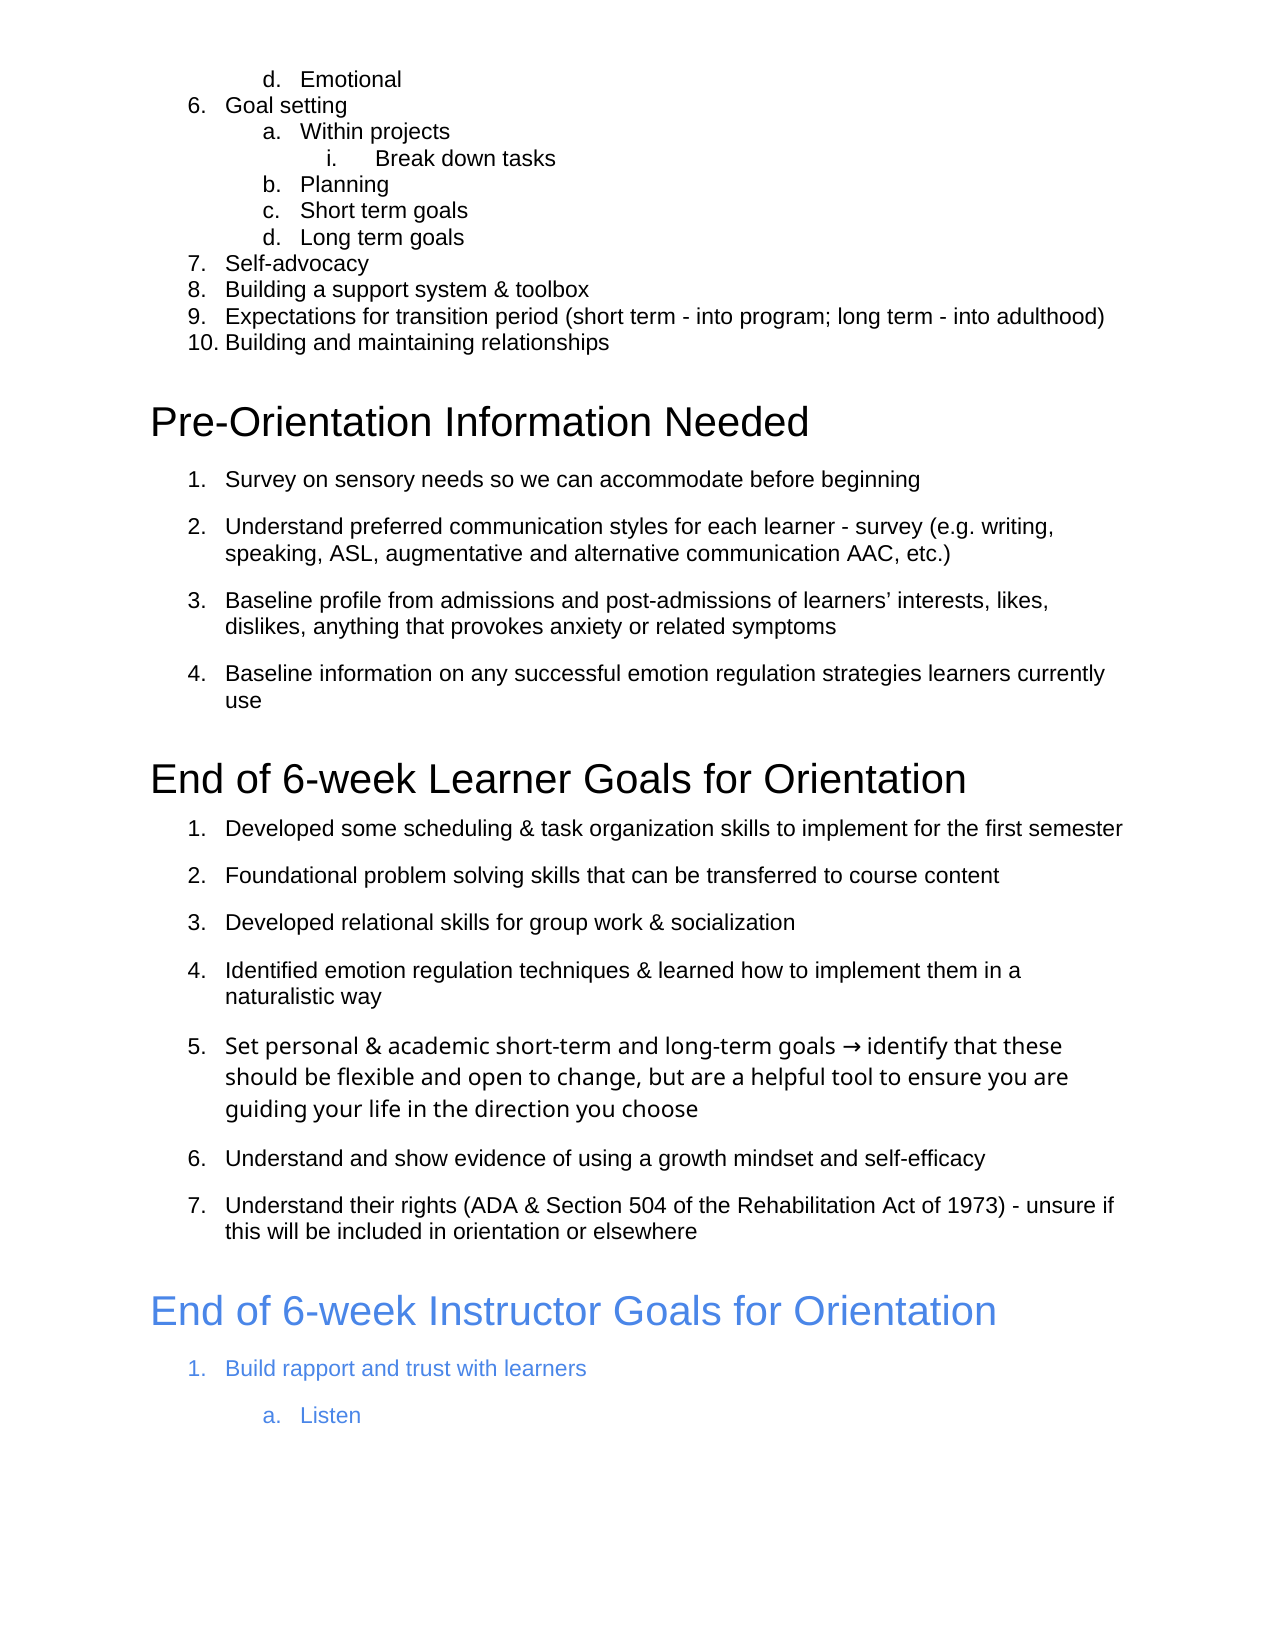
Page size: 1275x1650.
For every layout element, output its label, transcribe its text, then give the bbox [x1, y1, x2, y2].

list Within projects [262, 118, 1125, 145]
list Understand and show evidence of using a growth mindset and self-efficacy [187, 1145, 1125, 1171]
list Developed relational skills for group work & socialization [187, 909, 1125, 936]
list Planning [262, 171, 1125, 197]
list Short term goals [262, 197, 1125, 224]
list Baseline information on any successful emotion regulation strategies learners currently use [187, 660, 1125, 713]
list Build rapport and trust with learners [187, 1355, 1125, 1381]
list Building a support system & toolbox [187, 276, 1125, 303]
list Identified emotion regulation techniques & learned how to implement them in a naturalistic way [187, 957, 1125, 1009]
subtitle Pre-Orientation Information Needed [150, 397, 1125, 445]
list Emotional [262, 66, 1125, 92]
list Expectations for transition period (short term - into program; long term - into adulthood) [187, 303, 1125, 329]
list Understand preferred communication styles for each learner - survey (e.g. writing, speaking, ASL, augmentative and alternative communication AAC, etc.) [187, 513, 1125, 566]
list Break down tasks [337, 145, 1125, 171]
list Goal setting [187, 92, 1125, 118]
list Foundational problem solving skills that can be transferred to course content [187, 862, 1125, 888]
list Listen [262, 1402, 1125, 1428]
subtitle End of 6-week Learner Goals for Orientation [150, 754, 1125, 802]
list Long term goals [262, 224, 1125, 250]
list Building and maintaining relationships [187, 329, 1125, 356]
list Survey on sensory needs so we can accommodate before beginning [187, 466, 1125, 492]
list Self-advocacy [187, 250, 1125, 276]
subtitle End of 6-week Instructor Goals for Orientation [150, 1286, 1125, 1334]
list Understand their rights (ADA & Section 504 of the Rehabilitation Act of 1973) - unsure if this will be included in orientation or elsewhere [187, 1192, 1125, 1244]
list Set personal & academic short-term and long-term goals → identify that these should be flexible and open to change, but are a helpful tool to ensure you are guiding your life in the direction you choose [187, 1030, 1125, 1124]
list Baseline profile from admissions and post-admissions of learners’ interests, likes, dislikes, anything that provokes anxiety or related symptoms [187, 587, 1125, 639]
list Developed some scheduling & task organization skills to implement for the first semester [187, 815, 1125, 841]
